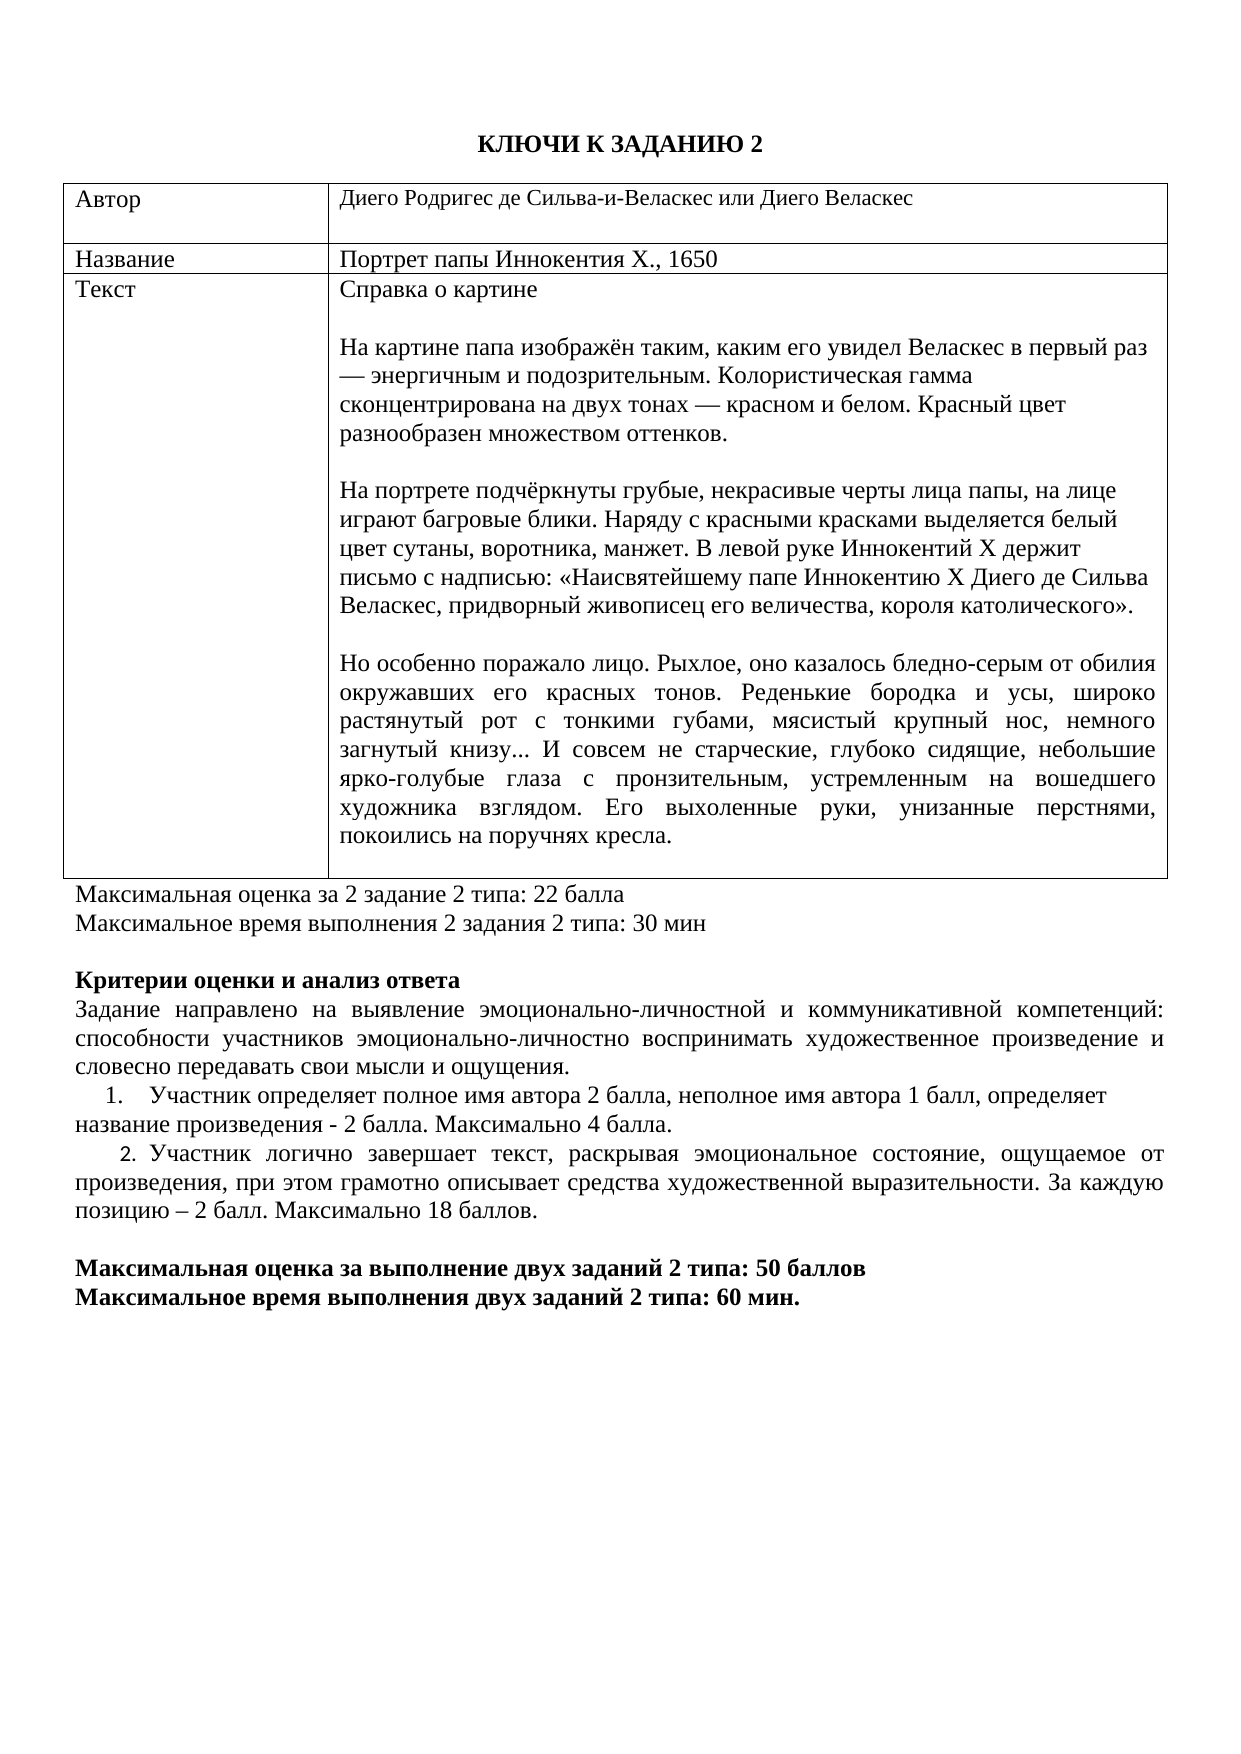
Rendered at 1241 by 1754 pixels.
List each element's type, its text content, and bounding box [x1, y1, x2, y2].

text Максимальная оценка за выполнение двух заданий 2 типа: 50 баллов [75, 1253, 1165, 1282]
list Участник определяет полное имя автора 2 балла, неполное имя автора 1 балл, определяет название произведения - 2 балла. Максимально 4 балла. [75, 1080, 1165, 1138]
table_cell Название [64, 244, 328, 273]
text Задание направлено на выявление эмоционально-личностной и коммуникативной компетенций: способности участников эмоционально-личностно воспринимать художественное произведение и словесно передавать свои мысли и ощущения. [75, 994, 1165, 1080]
text Критерии оценки и анализ ответа [75, 965, 1165, 994]
text КЛЮЧИ К ЗАДАНИЮ 2 [75, 129, 1165, 158]
list Участник логично завершает текст, раскрывая эмоциональное состояние, ощущаемое от произведения, при этом грамотно описывает средства художественной выразительности. За каждую позицию – 2 балл. Максимально 18 баллов. [75, 1138, 1165, 1224]
table_cell Текст [64, 274, 328, 878]
text Максимальное время выполнения 2 задания 2 типа: 30 мин [75, 908, 1165, 936]
text Максимальная оценка за 2 задание 2 типа: 22 балла [75, 879, 1165, 908]
table_header Автор [64, 184, 328, 243]
table_header Диего Родригес де Сильва-и-Веласкес или Диего Веласкес [329, 184, 1167, 243]
text Максимальное время выполнения двух заданий 2 типа: 60 мин. [75, 1282, 1165, 1310]
table_cell Портрет папы Иннокентия Х., 1650 [329, 244, 1167, 273]
table_cell Справка о картине На картине папа изображён таким, каким его увидел Веласкес в первый раз — энергичным и подозрительным. Колористическая гамма сконцентрирована на двух тонах — красном и белом. Красный цвет разнообразен множеством оттенков. На портрете подчёркнуты грубые, некрасивые черты лица папы, на лице играют багровые блики. Наряду с красными красками выделяется белый цвет сутаны, воротника, манжет. В левой руке Иннокентий Х держит письмо с надписью: «Наисвятейшему папе Иннокентию X Диего де Сильва Веласкес, придворный живописец его величества, короля католического». Но особенно поражало лицо. Рыхлое, оно казалось бледно-серым от обилия окружавших его красных тонов. Реденькие бородка и усы, широко растянутый рот с тонкими губами, мясистый крупный нос, немного загнутый книзу... И совсем не старческие, глубоко сидящие, небольшие ярко-голубые глаза с пронзительным, устремленным на вошедшего художника взглядом. Его выхоленные руки, унизанные перстнями, покоились на поручнях кресла. [329, 274, 1167, 878]
